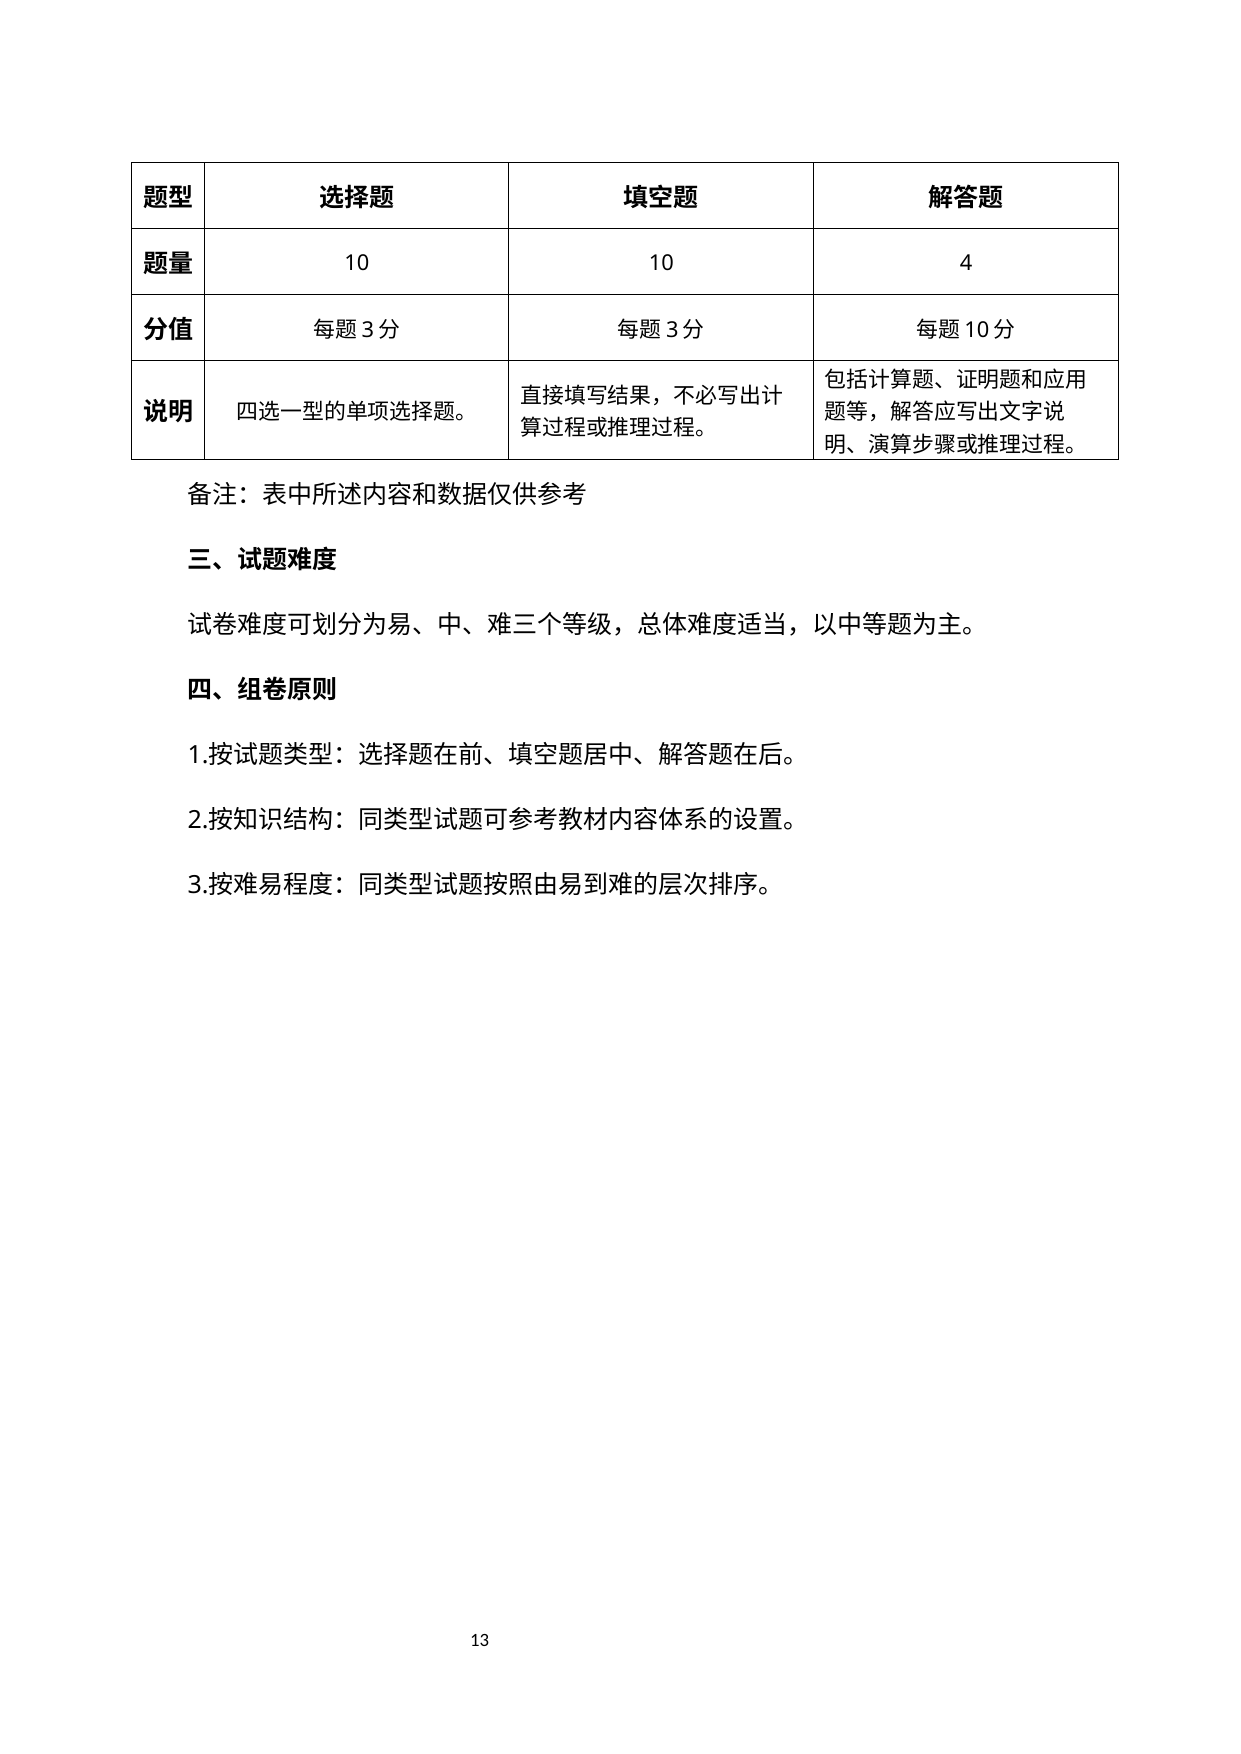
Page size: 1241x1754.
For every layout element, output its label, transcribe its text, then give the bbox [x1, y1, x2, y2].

table_cell 每题10分 [814, 295, 1118, 360]
table_cell 每题3分 [205, 295, 508, 360]
text 备注：表中所述内容和数据仅供参考 [187, 460, 1053, 525]
table_cell 分值 [132, 295, 204, 360]
table_cell 说明 [132, 361, 204, 459]
table_cell 四选一型的单项选择题。 [205, 361, 508, 459]
text 四、组卷原则 [187, 655, 1053, 720]
table_cell 题量 [132, 229, 204, 294]
text 3.按难易程度：同类型试题按照由易到难的层次排序。 [187, 850, 1053, 915]
table_header 解答题 [814, 163, 1118, 228]
table_cell 包括计算题、证明题和应用题等，解答应写出文字说明、演算步骤或推理过程。 [814, 361, 1118, 459]
list 三、试题难度 [187, 525, 1053, 590]
table_header 选择题 [205, 163, 508, 228]
table_cell 直接填写结果，不必写出计算过程或推理过程。 [509, 361, 813, 459]
table_header 填空题 [509, 163, 813, 228]
table_cell 10 [205, 229, 508, 294]
list 试卷难度可划分为易、中、难三个等级，总体难度适当，以中等题为主。 [187, 590, 1053, 655]
table_cell 10 [509, 229, 813, 294]
text 2.按知识结构：同类型试题可参考教材内容体系的设置。 [187, 785, 1053, 850]
text 1.按试题类型：选择题在前、填空题居中、解答题在后。 [187, 720, 1053, 785]
table_cell 4 [814, 229, 1118, 294]
table_header 题型 [132, 163, 204, 228]
table_cell 每题3分 [509, 295, 813, 360]
